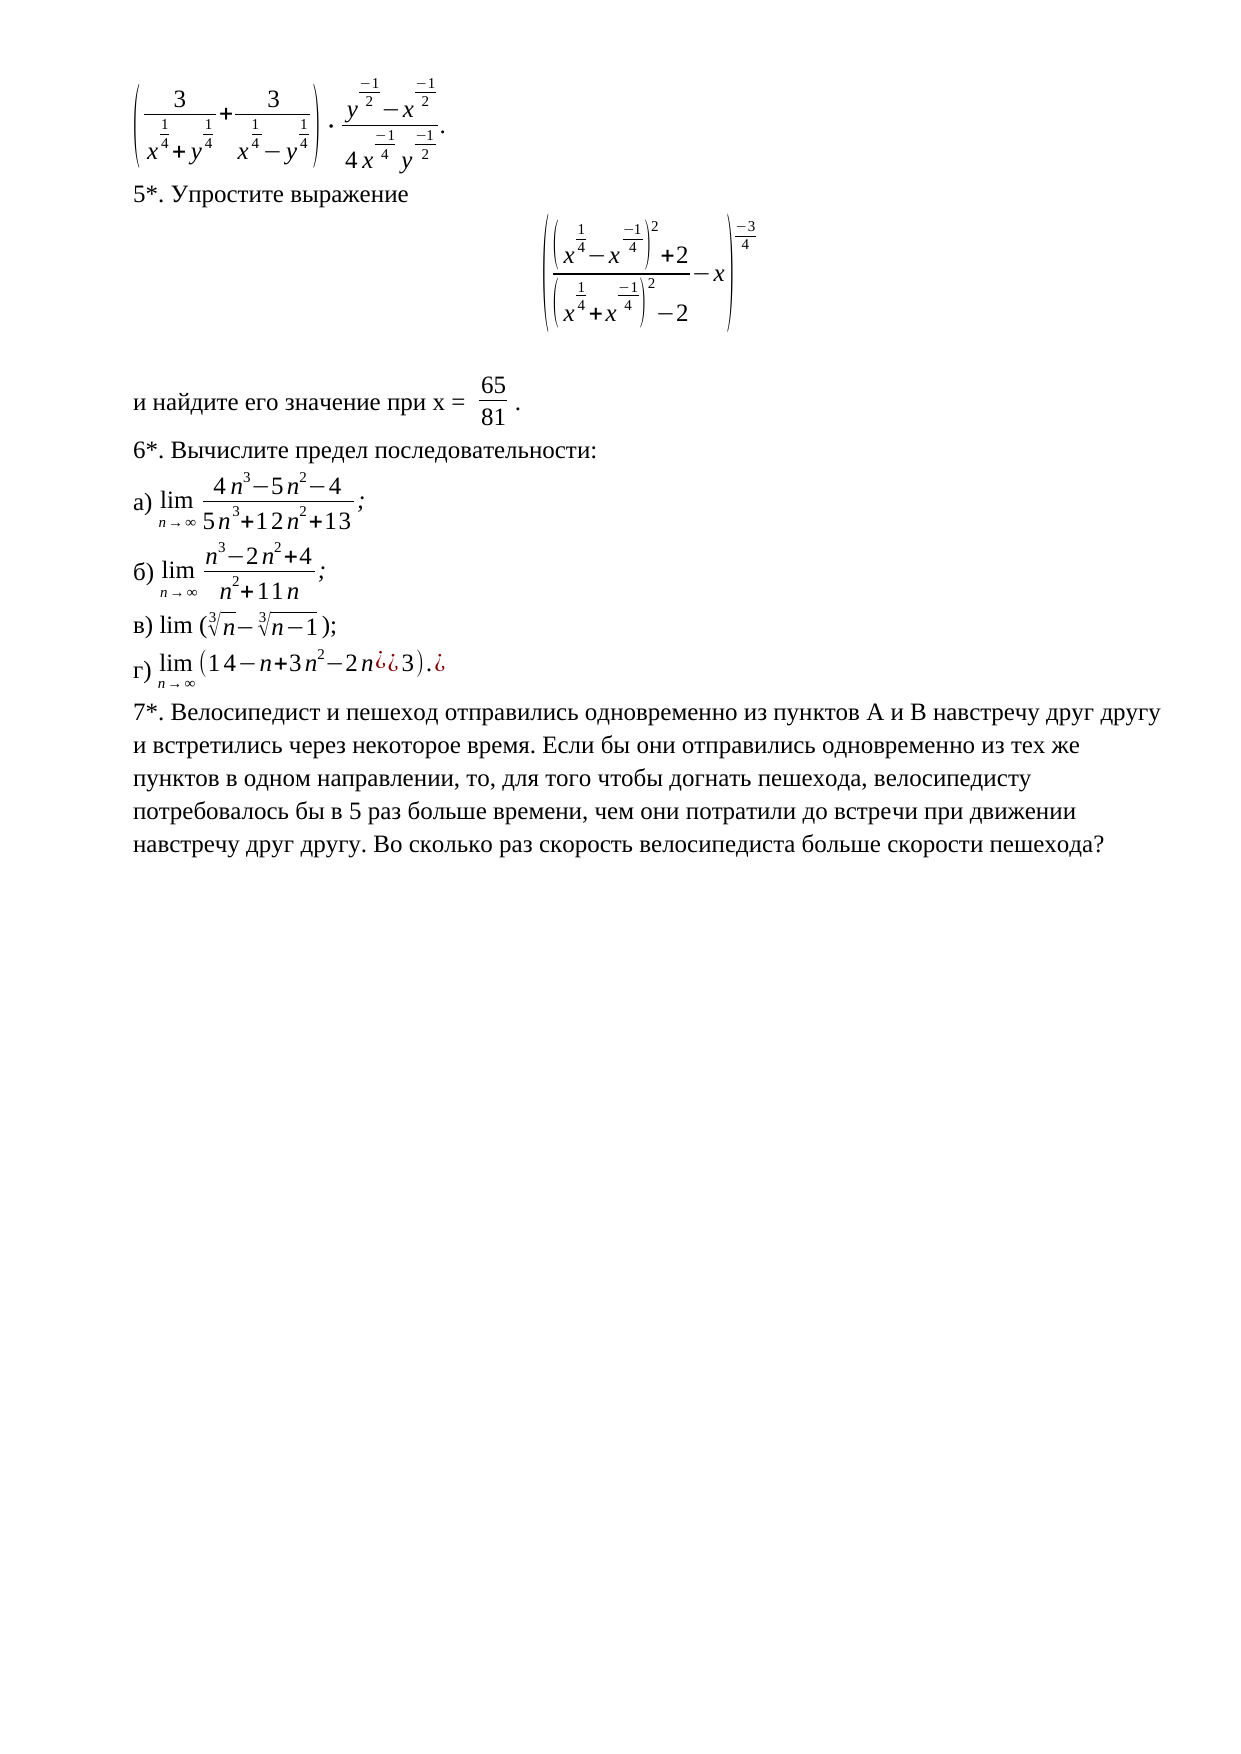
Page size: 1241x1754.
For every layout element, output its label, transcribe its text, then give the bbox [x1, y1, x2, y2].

text и найдите его значение при х = . [133, 372, 1165, 431]
text 7*. Велосипедист и пешеход отправились одновременно из пунктов А и В навстречу друг другу и встретились через некоторое время. Если бы они отправились одновременно из тех же пунктов в одном направлении, то, для того чтобы догнать пешехода, велосипедисту потребовалось бы в 5 раз больше времени, чем они потратили до встречи при движении навстречу друг другу. Во сколько раз скорость велосипедиста больше скорости пешехода? [133, 697, 1165, 858]
text · . [133, 75, 1165, 175]
text в) lim ( ); [133, 609, 1165, 641]
text a) [133, 468, 1165, 534]
text г) [133, 645, 1165, 693]
text б) [133, 538, 1165, 604]
text 5*. Упростите выражение [133, 179, 1165, 208]
text 6*. Вычислите предел последовательности: [133, 435, 1165, 464]
